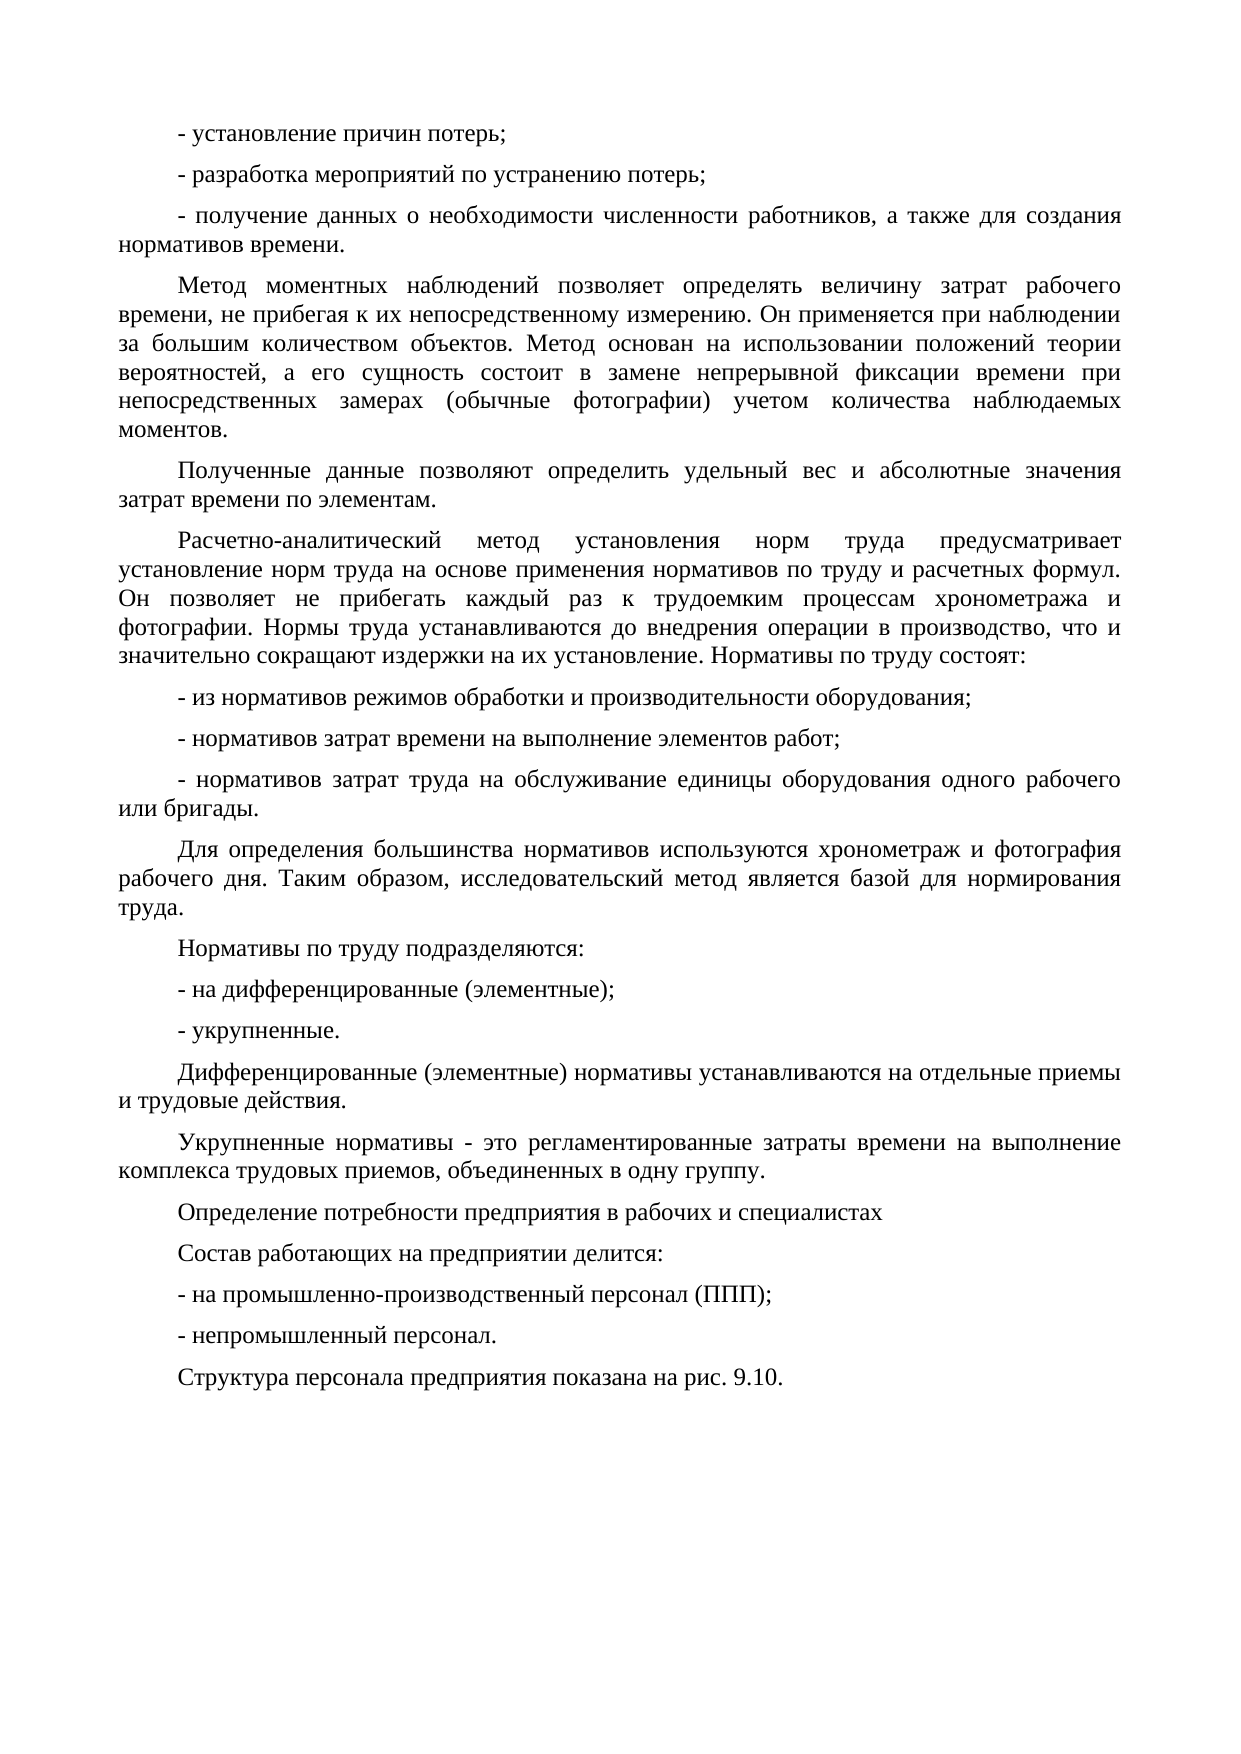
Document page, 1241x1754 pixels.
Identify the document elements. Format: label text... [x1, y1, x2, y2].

text - укрупненные. [118, 1016, 1122, 1044]
text Состав работающих на предприятии делится: [118, 1238, 1122, 1267]
text - установление причин потерь; [118, 118, 1122, 147]
text Определение потребности предприятия в рабочих и специалистах [118, 1197, 1122, 1226]
text Метод моментных наблюдений позволяет определять величину затрат рабочего времени, не прибегая к их непосредственному измерению. Он применяется при наблюдении за большим количеством объектов. Метод основан на использовании положений теории вероятностей, а его сущность состоит в замене непрерывной фиксации времени при непосредственных замерах (обычные фотографии) учетом количества наблюдаемых моментов. [118, 271, 1122, 443]
text - получение данных о необходимости численности работников, а также для создания нормативов времени. [118, 201, 1122, 258]
text Структура персонала предприятия показана на рис. 9.10. [118, 1362, 1122, 1391]
text - нормативов затрат времени на выполнение элементов работ; [118, 723, 1122, 752]
text - на промышленно-производственный персонал (ППП); [118, 1279, 1122, 1308]
text Полученные данные позволяют определить удельный вес и абсолютные значения затрат времени по элементам. [118, 456, 1122, 513]
text - из нормативов режимов обработки и производительности оборудования; [118, 682, 1122, 711]
text - нормативов затрат труда на обслуживание единицы оборудования одного рабочего или бригады. [118, 764, 1122, 822]
text - разработка мероприятий по устранению потерь; [118, 159, 1122, 188]
text Расчетно-аналитический метод установления норм труда предусматривает установление норм труда на основе применения нормативов по труду и расчетных формул. Он позволяет не прибегать каждый раз к трудоемким процессам хронометража и фотографии. Нормы труда устанавливаются до внедрения операции в производство, что и значительно сокращают издержки на их установление. Нормативы по труду состоят: [118, 526, 1122, 669]
text Укрупненные нормативы - это регламентированные затраты времени на выполнение комплекса трудовых приемов, объединенных в одну группу. [118, 1127, 1122, 1184]
text - непромышленный персонал. [118, 1321, 1122, 1349]
text Нормативы по труду подразделяются: [118, 933, 1122, 962]
text - на дифференцированные (элементные); [118, 974, 1122, 1003]
text Дифференцированные (элементные) нормативы устанавливаются на отдельные приемы и трудовые действия. [118, 1057, 1122, 1114]
text Для определения большинства нормативов используются хронометраж и фотография рабочего дня. Таким образом, исследовательский метод является базой для нормирования труда. [118, 834, 1122, 921]
